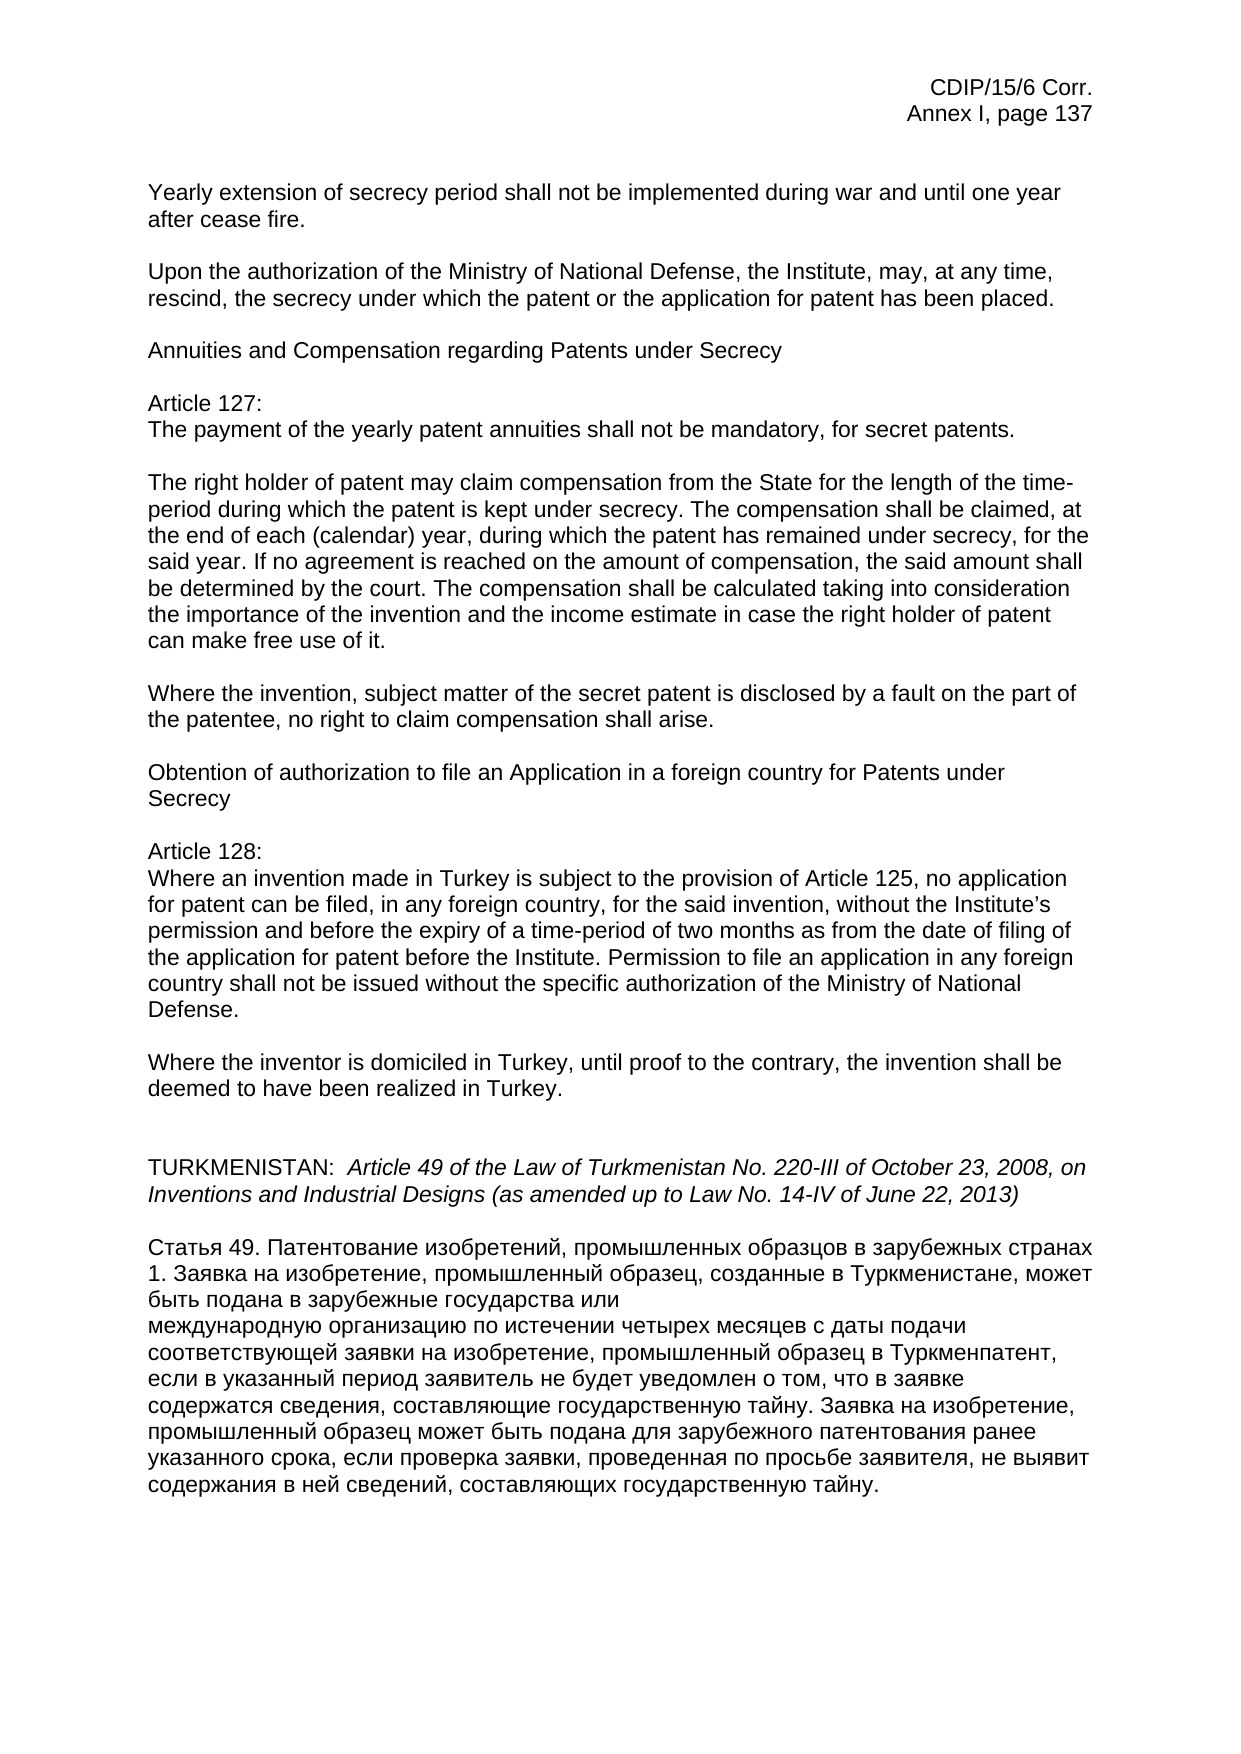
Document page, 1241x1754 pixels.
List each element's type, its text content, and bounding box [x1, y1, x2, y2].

text Article 128: [148, 838, 1093, 864]
text Статья 49. Патентование изобретений, промышленных образцов в зарубежных странах [148, 1233, 1093, 1260]
text The payment of the yearly patent annuities shall not be mandatory, for secret patents. [148, 416, 1093, 443]
text Annuities and Compensation regarding Patents under Secrecy [148, 337, 1093, 364]
text 1. Заявка на изобретение, промышленный образец, созданные в Туркменистане, может быть подана в зарубежные государства или [148, 1260, 1093, 1312]
text Where the inventor is domiciled in Turkey, until proof to the contrary, the invention shall be deemed to have been realized in Turkey. [148, 1049, 1093, 1102]
text Yearly extension of secrecy period shall not be implemented during war and until one year after cease fire. [148, 179, 1093, 232]
text Article 127: [148, 390, 1093, 416]
text Where the invention, subject matter of the secret patent is disclosed by a fault on the part of the patentee, no right to claim compensation shall arise. [148, 680, 1093, 733]
text TURKMENISTAN: Article 49 of the Law of Turkmenistan No. 220-III of October 23, 2008, on Inventions and Industrial Designs (as amended up to Law No. 14-IV of June 22, 2013) [148, 1154, 1093, 1207]
text международную организацию по истечении четырех месяцев с даты подачи соответствующей заявки на изобретение, промышленный образец в Туркменпатент, если в указанный период заявитель не будет уведомлен о том, что в заявке содержатся сведения, составляющие государственную тайну. Заявка на изобретение, промышленный образец может быть подана для зарубежного патентования ранее указанного срока, если проверка заявки, проведенная по просьбе заявителя, не выявит содержания в ней сведений, составляющих государственную тайну. [148, 1312, 1093, 1497]
text Upon the authorization of the Ministry of National Defense, the Institute, may, at any time, rescind, the secrecy under which the patent or the application for patent has been placed. [148, 258, 1093, 311]
text Obtention of authorization to file an Application in a foreign country for Patents under Secrecy [148, 759, 1093, 812]
text The right holder of patent may claim compensation from the State for the length of the time-period during which the patent is kept under secrecy. The compensation shall be claimed, at the end of each (calendar) year, during which the patent has remained under secrecy, for the said year. If no agreement is reached on the amount of compensation, the said amount shall be determined by the court. The compensation shall be calculated taking into consideration the importance of the invention and the income estimate in case the right holder of patent can make free use of it. [148, 469, 1093, 654]
text Where an invention made in Turkey is subject to the provision of Article 125, no application for patent can be filed, in any foreign country, for the said invention, without the Institute’s permission and before the expiry of a time-period of two months as from the date of filing of the application for patent before the Institute. Permission to file an application in any foreign country shall not be issued without the specific authorization of the Ministry of National Defense. [148, 864, 1093, 1023]
